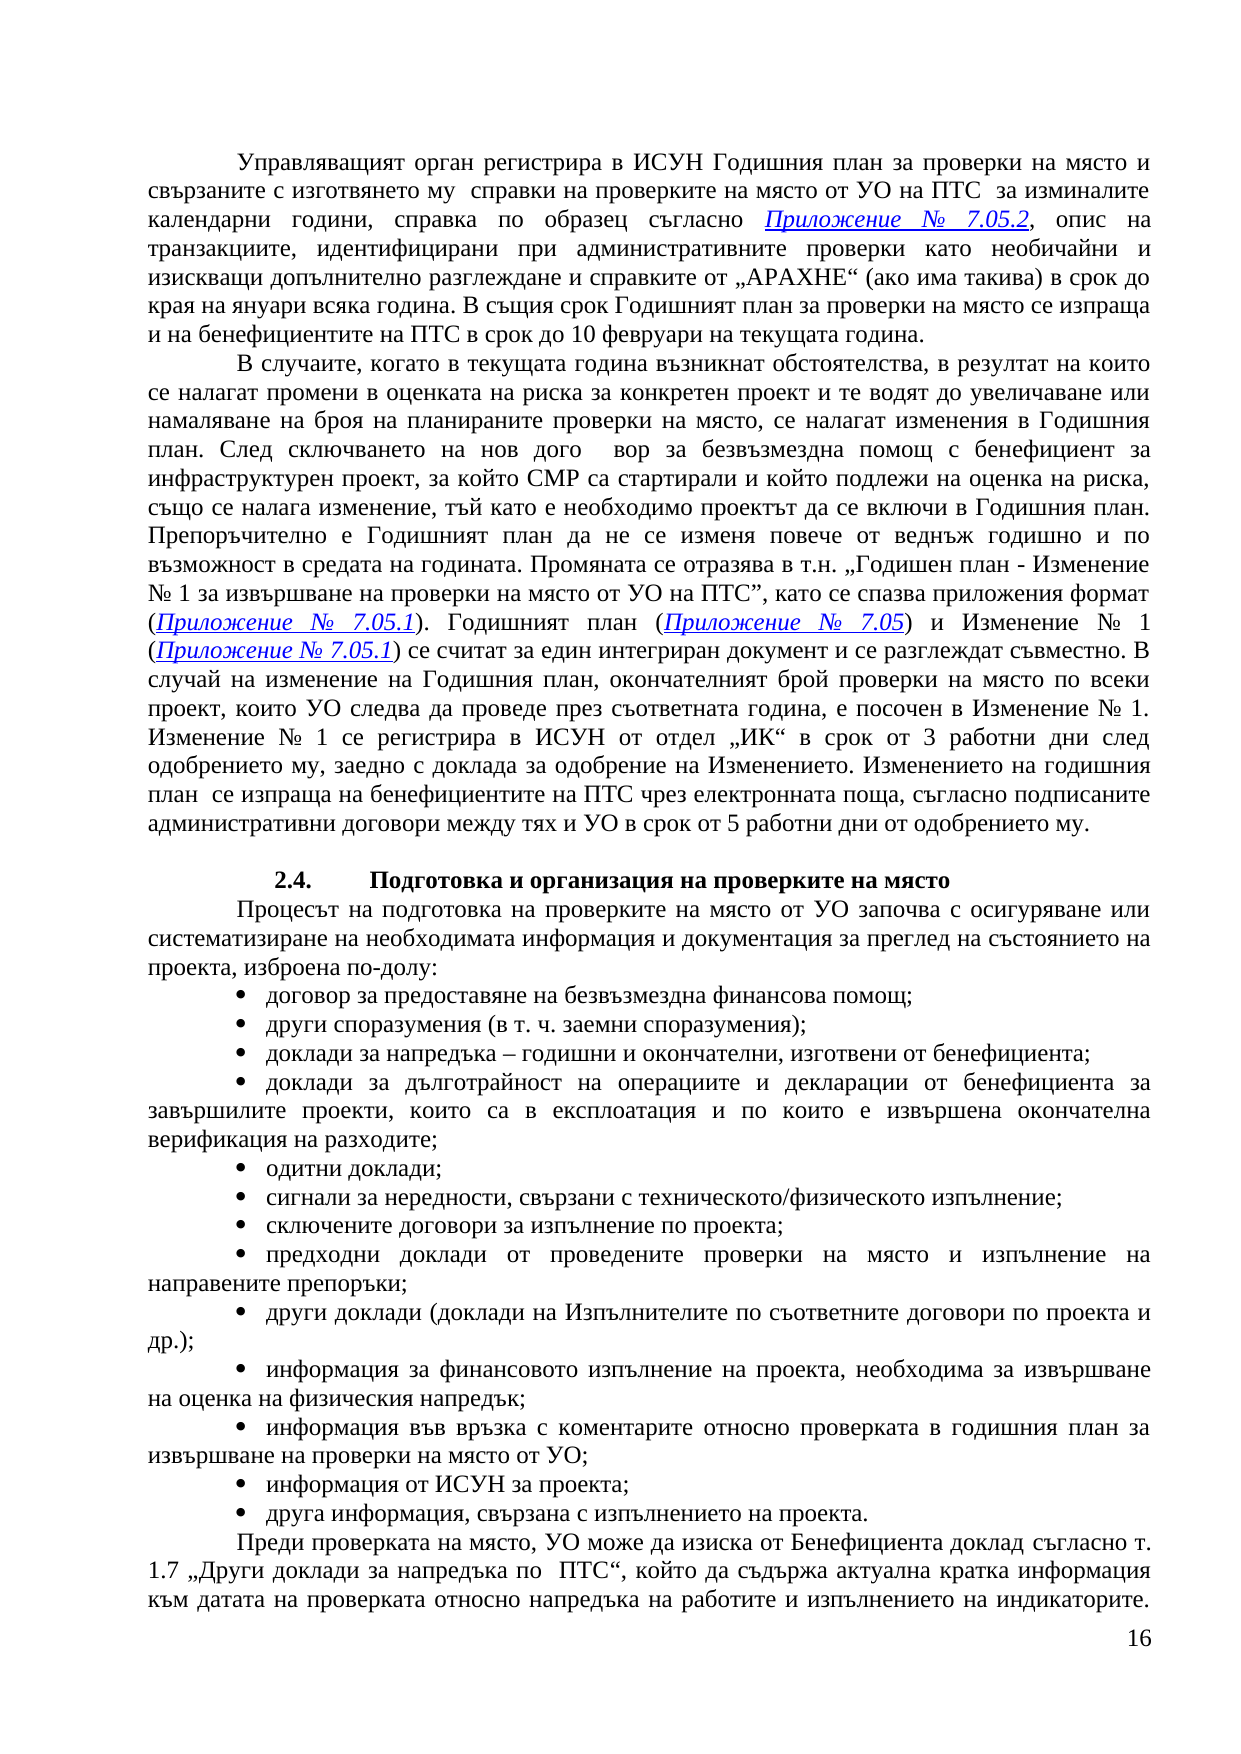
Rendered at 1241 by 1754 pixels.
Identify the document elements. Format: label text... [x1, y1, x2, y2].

text Управляващият орган регистрира в ИСУН Годишния план за проверки на място и свързаните с изготвянето му справки на проверките на място от УО на ПТС за изминалите календарни години, справка по образец съгласно Приложение № 7.05.2, опис на транзакциите, идентифицирани при административните проверки като необичайни и изискващи допълнително разглеждане и справките от „АРАХНЕ“ (ако има такива) в срок до края на януари всяка година. В същия срок Годишният план за проверки на място се изпраща и на бенефициентите на ПТС в срок до 10 февруари на текущата година. [148, 147, 1152, 348]
list сключените договори за изпълнение по проекта; [148, 1211, 1152, 1239]
text В случаите, когато в текущата година възникнат обстоятелства, в резултат на които се налагат промени в оценката на риска за конкретен проект и те водят до увеличаване или намаляване на броя на планираните проверки на място, се налагат изменения в Годишния план. След сключването на нов дого вор за безвъзмездна помощ с бенефициент за инфраструктурен проект, за който СМР са стартирали и който подлежи на оценка на риска, също се налага изменение, тъй като е необходимо проектът да се включи в Годишния план. Препоръчително е Годишният план да не се изменя повече от веднъж годишно и по възможност в средата на годината. Промяната се отразява в т.н. „Годишен план - Изменение № 1 за извършване на проверки на място от УО на ПТС”, като се спазва приложения формат (Приложение № 7.05.1). Годишният план (Приложение № 7.05) и Изменение № 1 (Приложение № 7.05.1) се считат за един интегриран документ и се разглеждат съвместно. В случай на изменение на Годишния план, окончателният брой проверки на място по всеки проект, които УО следва да проведе през съответната година, е посочен в Изменение № 1. Изменение № 1 се регистрира в ИСУН от отдел „ИК“ в срок от 3 работни дни след одобрението му, заедно с доклада за одобрение на Изменението. Изменението на годишния план се изпраща на бенефициентите на ПТС чрез електронната поща, съгласно подписаните административни договори между тях и УО в срок от 5 работни дни от одобрението му. [148, 348, 1152, 837]
list сигнали за нередности, свързани с техническото/физическото изпълнение; [148, 1182, 1152, 1211]
list информация за финансовото изпълнение на проекта, необходима за извършване на оценка на физическия напредък; [148, 1354, 1152, 1412]
list други споразумения (в т. ч. заемни споразумения); [148, 1009, 1152, 1038]
list друга информация, свързана с изпълнението на проекта. [148, 1498, 1152, 1527]
list предходни доклади от проведените проверки на място и изпълнение на направените препоръки; [148, 1239, 1152, 1297]
list информация от ИСУН за проекта; [148, 1469, 1152, 1498]
list одитни доклади; [148, 1153, 1152, 1182]
list информация във връзка с коментарите относно проверката в годишния план за извършване на проверки на място от УО; [148, 1412, 1152, 1469]
list доклади за напредъка – годишни и окончателни, изготвени от бенефициента; [148, 1038, 1152, 1067]
list други доклади (доклади на Изпълнителите по съответните договори по проекта и др.); [148, 1297, 1152, 1354]
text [148, 1527, 1152, 1613]
list договор за предоставяне на безвъзмездна финансова помощ; [148, 981, 1152, 1009]
list Подготовка и организация на проверките на място [274, 866, 1152, 894]
text Процесът на подготовка на проверките на място от УО започва с осигуряване или систематизиране на необходимата информация и документация за преглед на състоянието на проекта, изброена по-долу: [148, 894, 1152, 981]
list доклади за дълготрайност на операциите и декларации от бенефициента за завършилите проекти, които са в експлоатация и по които е извършена окончателна верификация на разходите; [148, 1067, 1152, 1153]
